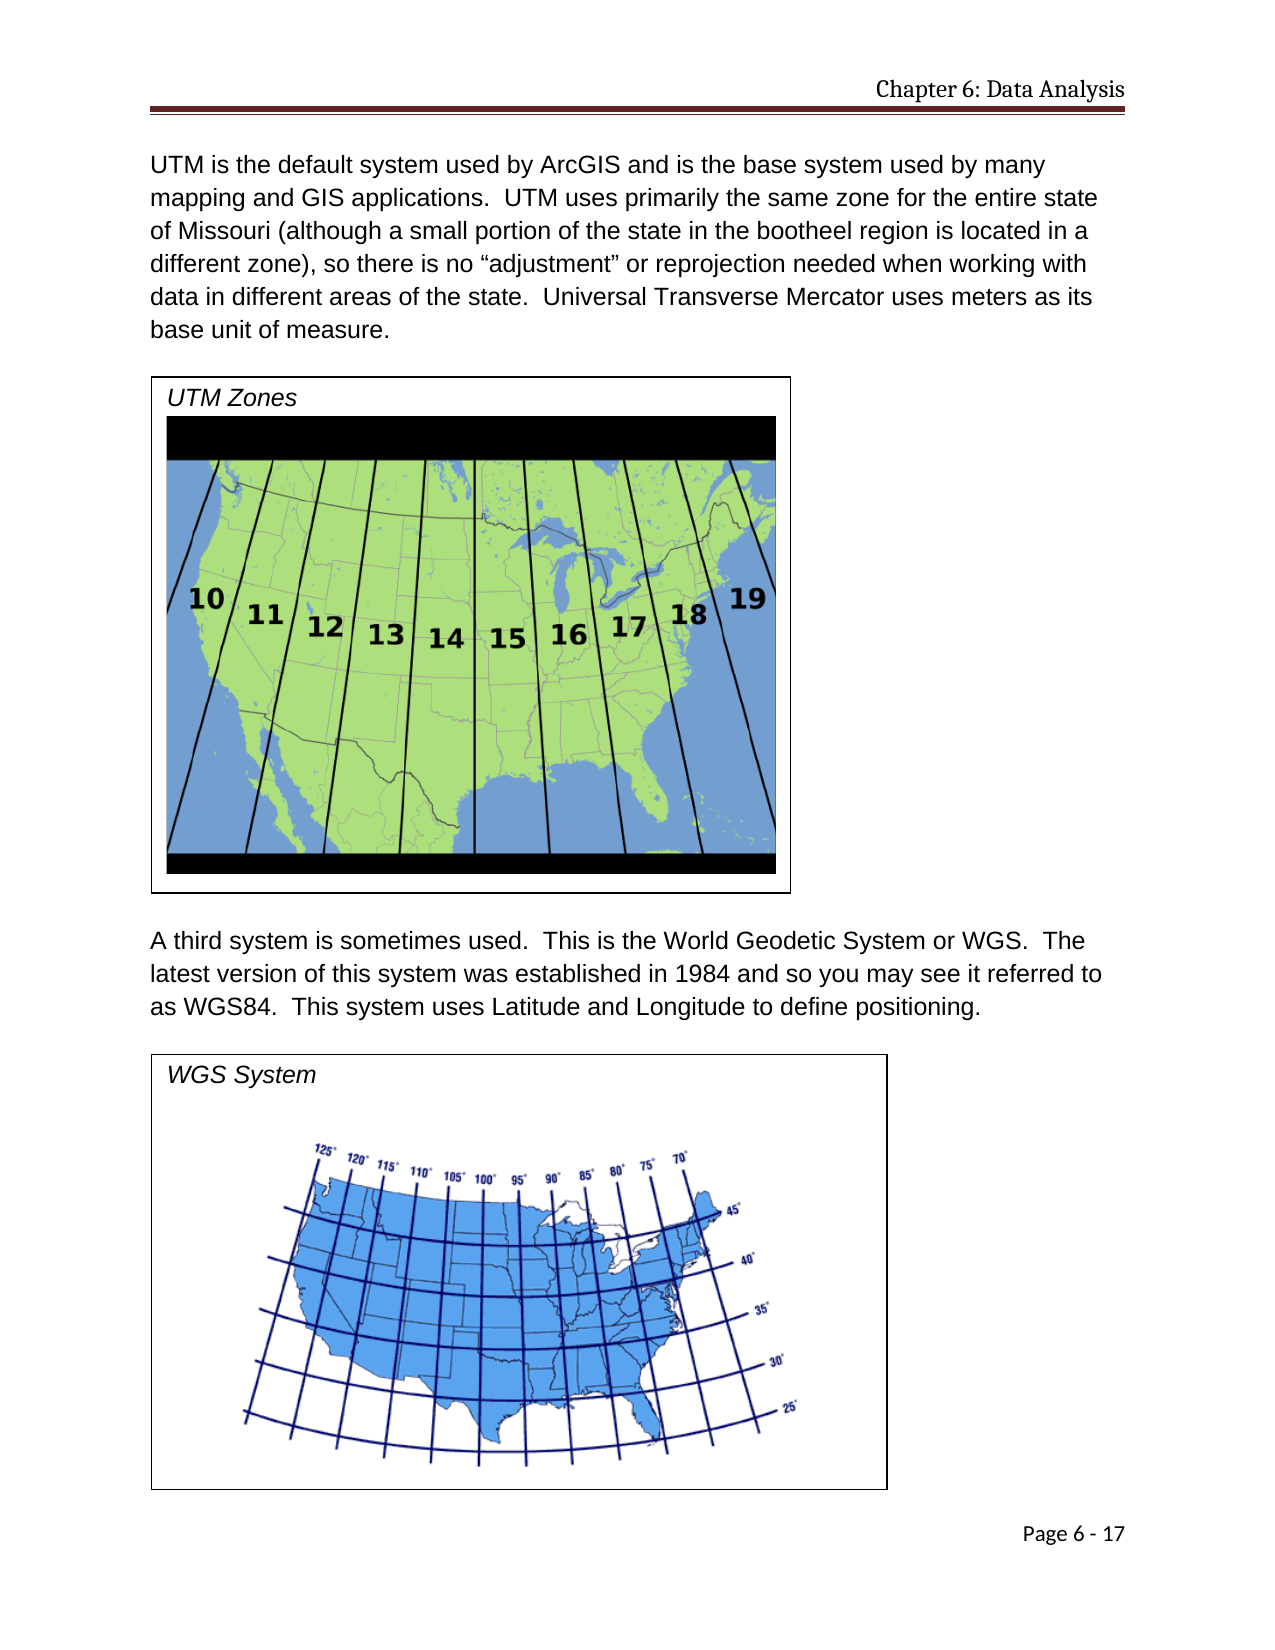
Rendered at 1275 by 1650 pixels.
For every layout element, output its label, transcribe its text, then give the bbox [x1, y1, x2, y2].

text A third system is sometimes used. This is the World Geodetic System or WGS. The latest version of this system was established in 1984 and so you may see it referred to as WGS84. This system uses Latitude and Longitude to define positioning. [150, 926, 1125, 1021]
picture [166, 416, 776, 874]
text UTM is the default system used by ArcGIS and is the base system used by many mapping and GIS applications. UTM uses primarily the same zone for the entire state of Missouri (although a small portion of the state in the bootheel region is located in a different zone), so there is no “adjustment” or reprojection needed when working with data in different areas of the state. Universal Transverse Mercator uses meters as its base unit of measure. [150, 150, 1125, 344]
picture [166, 1093, 838, 1481]
